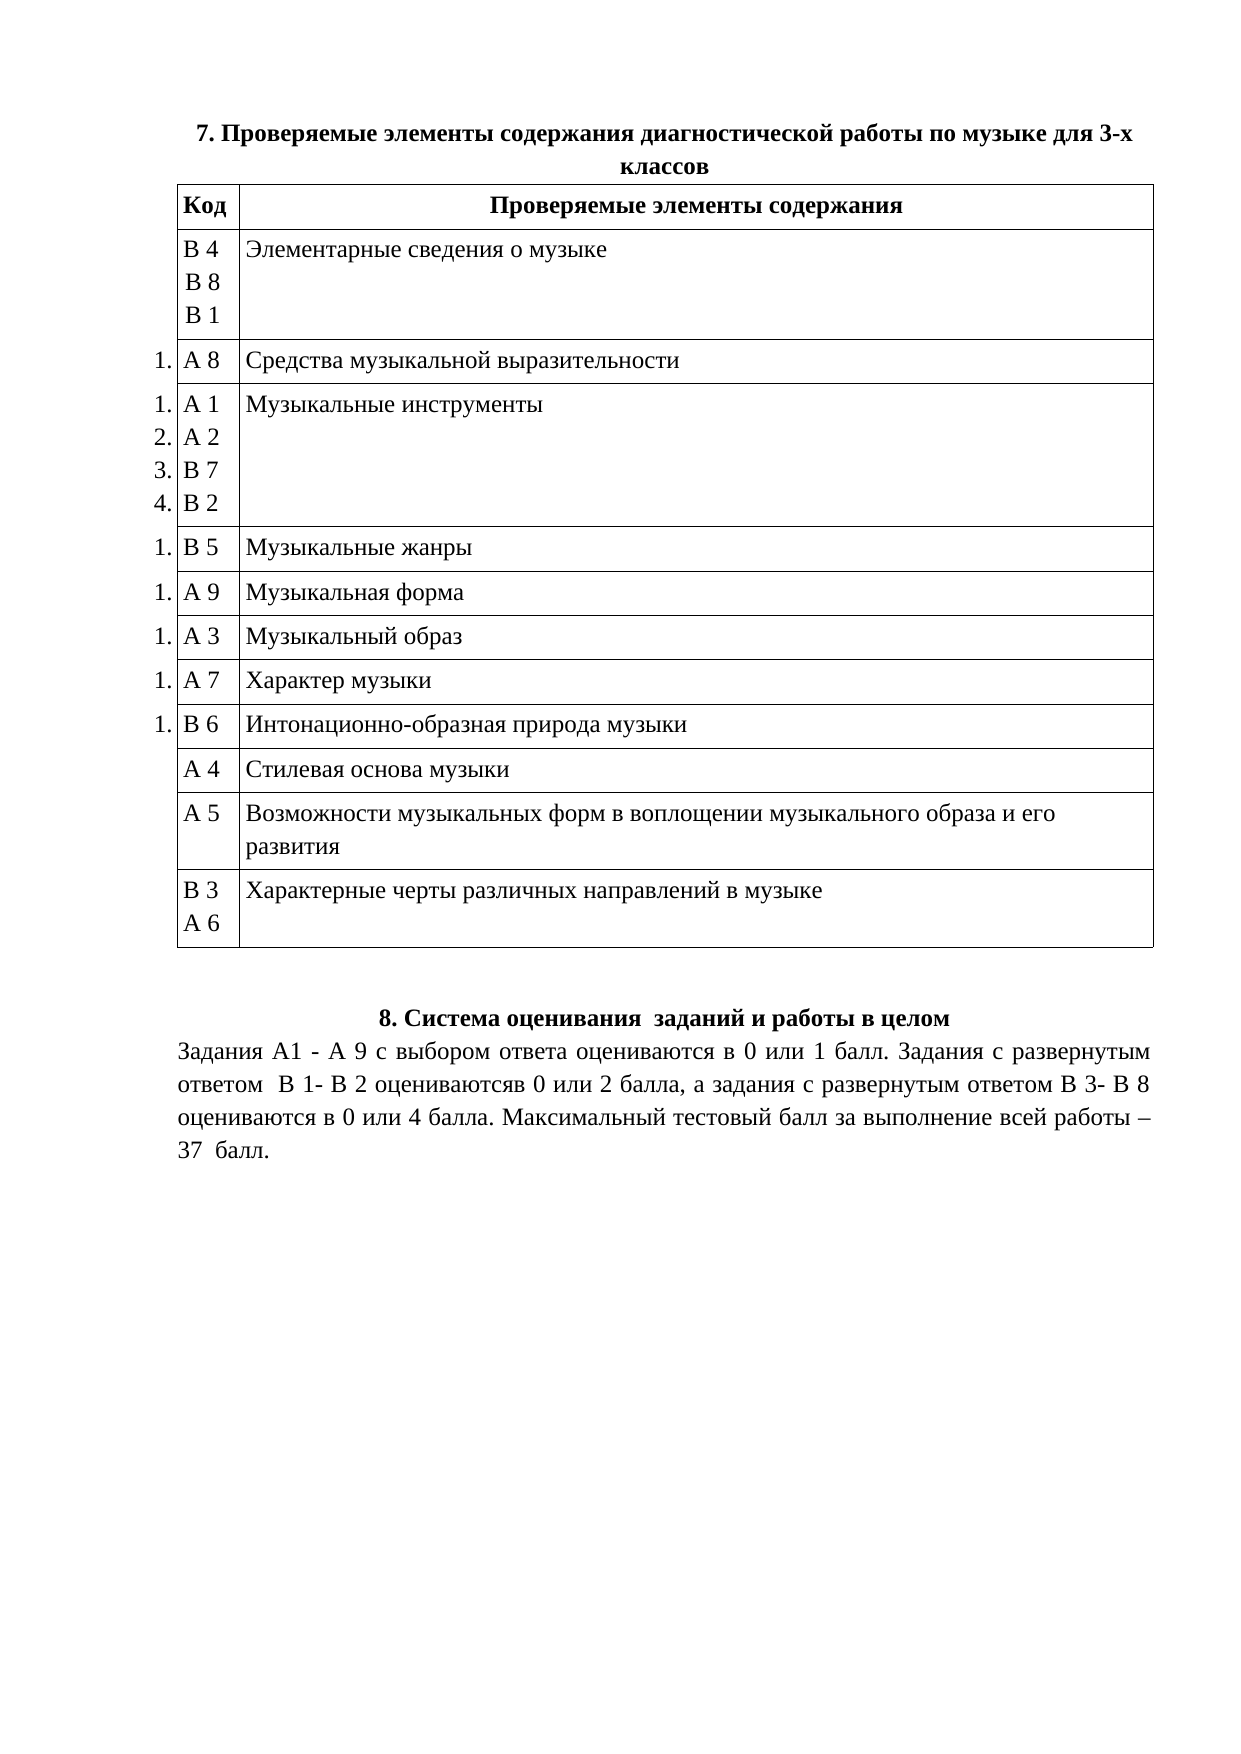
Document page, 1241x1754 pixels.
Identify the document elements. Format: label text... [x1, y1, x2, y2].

table_cell А 7 [178, 660, 239, 703]
table_cell Интонационно-образная природа музыки [240, 705, 1153, 748]
table_cell В 4 В 8 В 1 [178, 230, 239, 339]
table_cell Музыкальный образ [240, 616, 1153, 659]
table_cell Возможности музыкальных форм в воплощении музыкального образа и его развития [240, 793, 1153, 869]
table_header Проверяемые элементы содержания [240, 185, 1153, 228]
table_cell Музыкальные инструменты [240, 384, 1153, 526]
table_cell Музыкальная форма [240, 572, 1153, 615]
table_cell В 6 [178, 705, 239, 748]
table_cell А 8 [178, 340, 239, 383]
table_cell Элементарные сведения о музыке [240, 230, 1153, 339]
table_cell В 3 А 6 [178, 870, 239, 947]
table_cell Средства музыкальной выразительности [240, 340, 1153, 383]
table_cell А 9 [178, 572, 239, 615]
table_cell Музыкальные жанры [240, 527, 1153, 571]
text 8. Система оценивания заданий и работы в целом [177, 1003, 1152, 1032]
table_cell А 4 [178, 749, 239, 792]
table_cell А 3 [178, 616, 239, 659]
table_cell А 5 [178, 793, 239, 869]
table_cell Стилевая основа музыки [240, 749, 1153, 792]
table_cell Характерные черты различных направлений в музыке [240, 870, 1153, 947]
table_cell Характер музыки [240, 660, 1153, 703]
text 7. Проверяемые элементы содержания диагностической работы по музыке для 3-х классов [177, 118, 1152, 180]
table_cell А 1 А 2 В 7 В 2 [178, 384, 239, 526]
table_cell В 5 [178, 527, 239, 571]
table_header Код [178, 185, 239, 228]
text Задания А1 - А 9 с выбором ответа оцениваются в 0 или 1 балл. Задания с развернутым ответом В 1- В 2 оцениваютсяв 0 или 2 балла, а задания с развернутым ответом В 3- В 8 оцениваются в 0 или 4 балла. Максимальный тестовый балл за выполнение всей работы –37 балл. [177, 1036, 1152, 1164]
